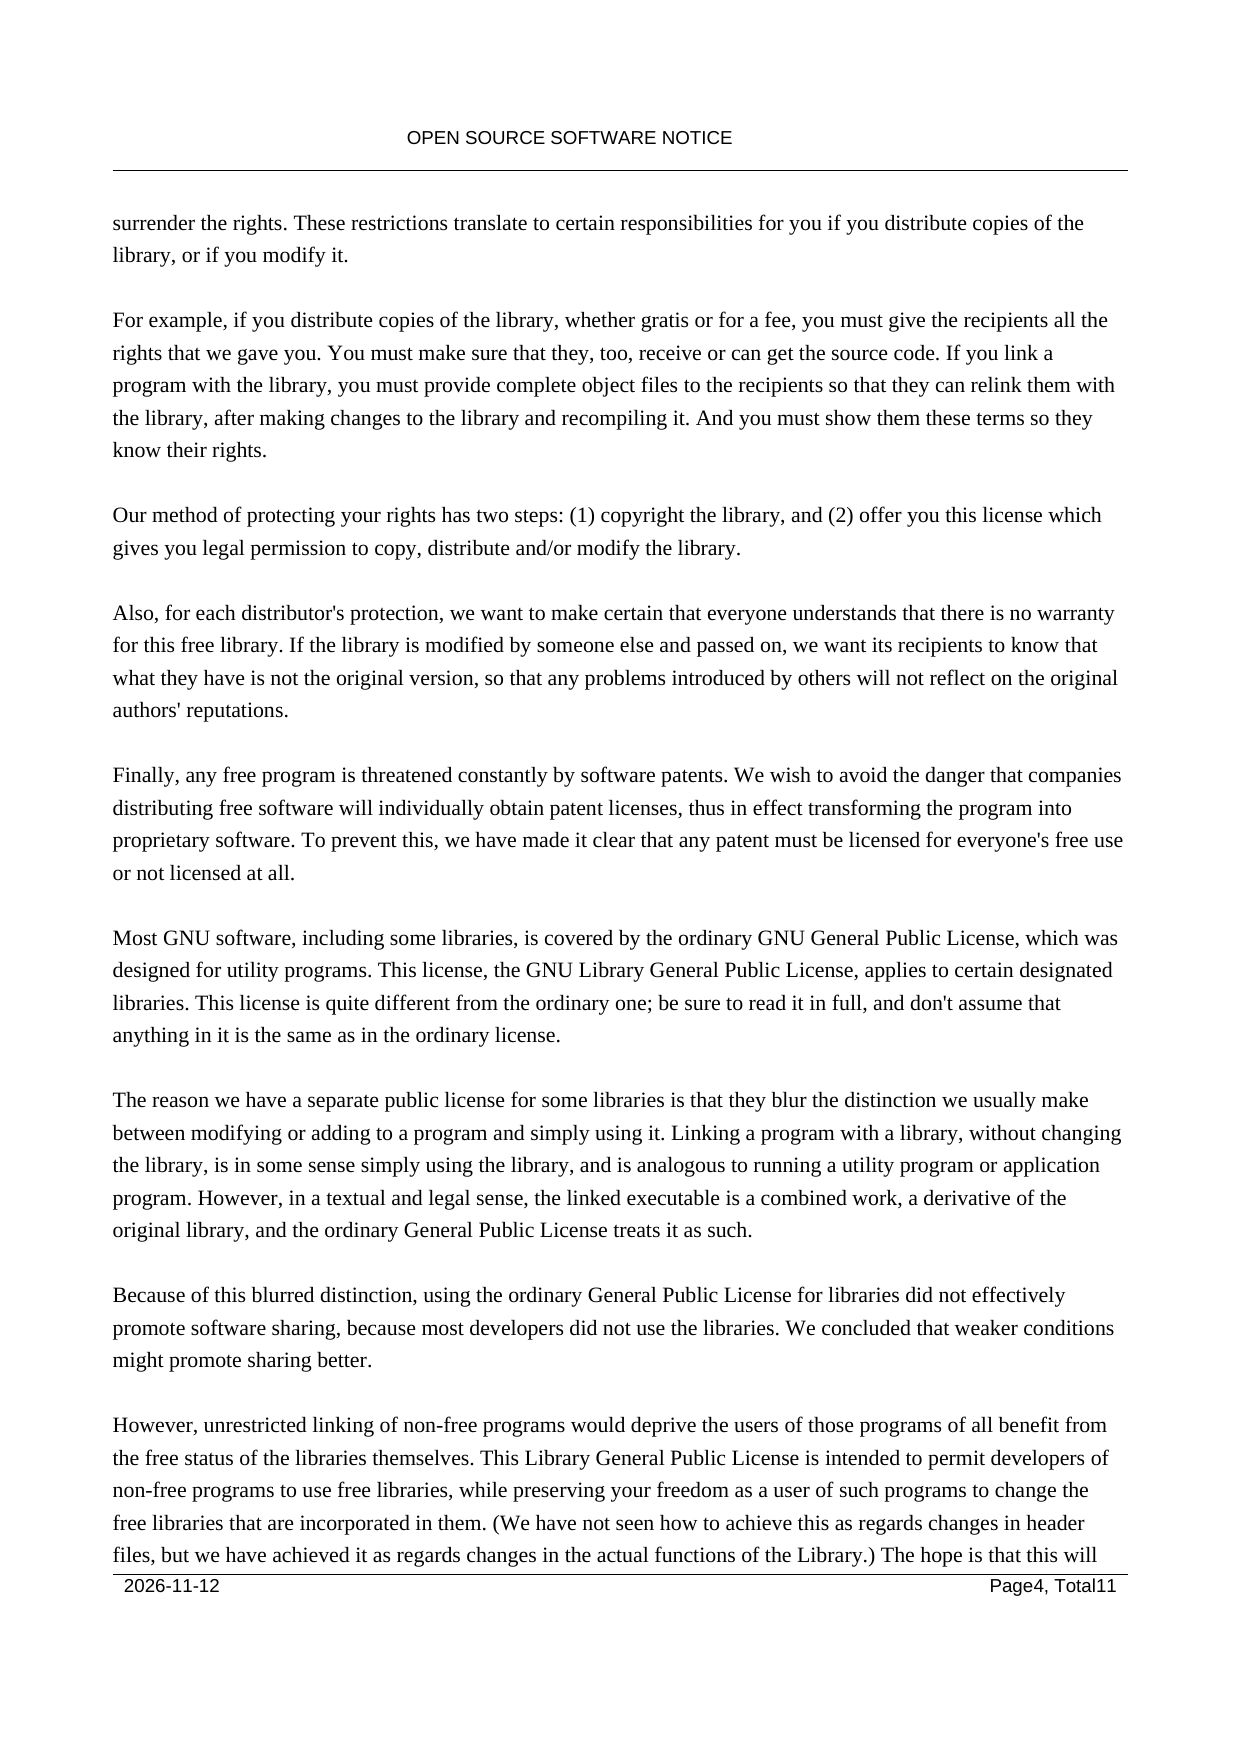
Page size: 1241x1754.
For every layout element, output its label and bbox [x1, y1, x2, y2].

text [112, 206, 1128, 1571]
